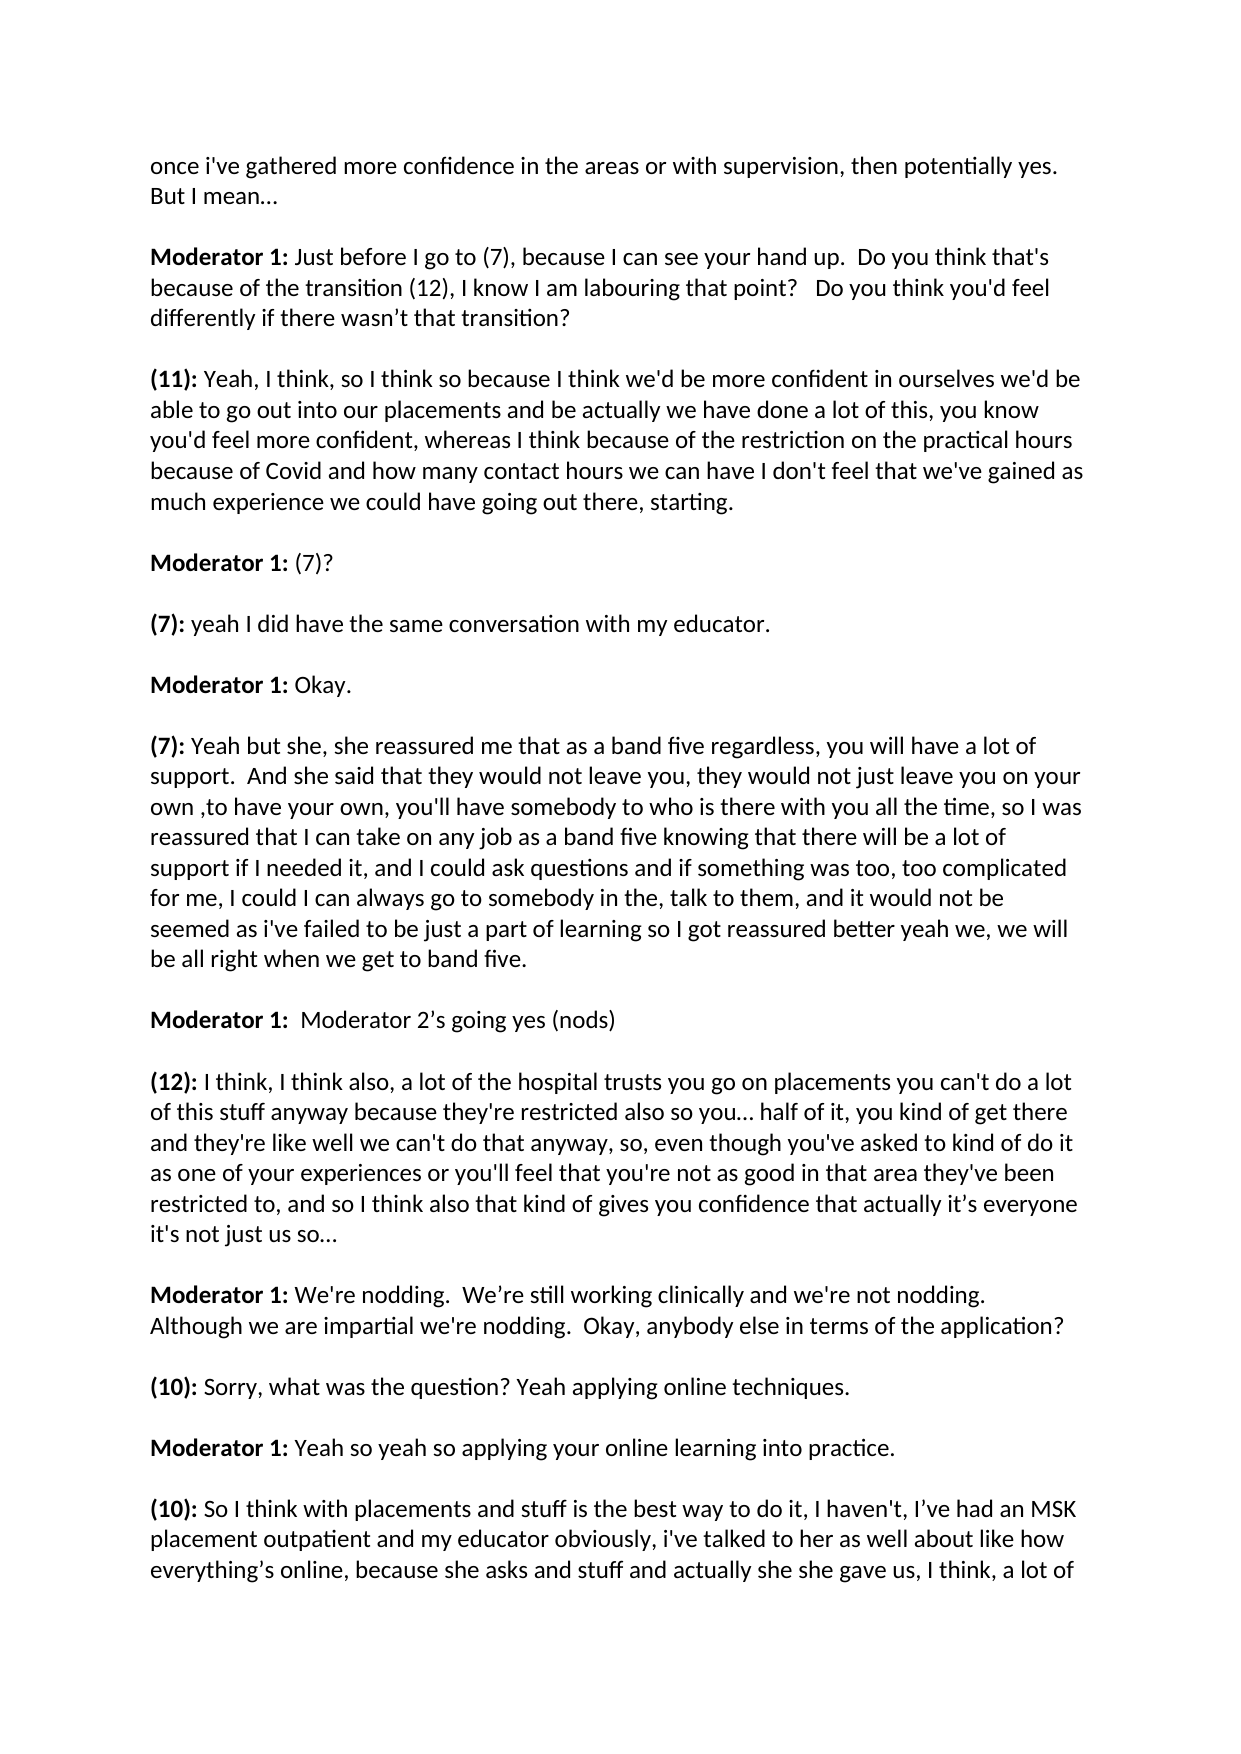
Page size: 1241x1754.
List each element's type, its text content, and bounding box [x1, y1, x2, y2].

text (12): I think, I think also, a lot of the hospital trusts you go on placements you can't do a lot of this stuff anyway because they're restricted also so you… half of it, you kind of get there and they're like well we can't do that anyway, so, even though you've asked to kind of do it as one of your experiences or you'll feel that you're not as good in that area they've been restricted to, and so I think also that kind of gives you confidence that actually it’s everyone it's not just us so… [150, 1066, 1090, 1249]
text Moderator 1: Yeah so yeah so applying your online learning into practice. [150, 1432, 1090, 1462]
text (11): Yeah, I think, so I think so because I think we'd be more confident in ourselves we'd be able to go out into our placements and be actually we have done a lot of this, you know you'd feel more confident, whereas I think because of the restriction on the practical hours because of Covid and how many contact hours we can have I don't feel that we've gained as much experience we could have going out there, starting. [150, 364, 1090, 516]
text (7): yeah I did have the same conversation with my educator. [150, 608, 1090, 638]
text Moderator 1: Just before I go to (7), because I can see your hand up. Do you think that's because of the transition (12), I know I am labouring that point? Do you think you'd feel differently if there wasn’t that transition? [150, 242, 1090, 333]
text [150, 150, 1090, 211]
text Moderator 1: We're nodding. We’re still working clinically and we're not nodding. Although we are impartial we're nodding. Okay, anybody else in terms of the application? [150, 1279, 1090, 1340]
text (10): Sorry, what was the question? Yeah applying online techniques. [150, 1371, 1090, 1401]
text Moderator 1: (7)? [150, 547, 1090, 577]
text (7): Yeah but she, she reassured me that as a band five regardless, you will have a lot of support. And she said that they would not leave you, they would not just leave you on your own ,to have your own, you'll have somebody to who is there with you all the time, so I was reassured that I can take on any job as a band five knowing that there will be a lot of support if I needed it, and I could ask questions and if something was too, too complicated for me, I could I can always go to somebody in the, talk to them, and it would not be seemed as i've failed to be just a part of learning so I got reassured better yeah we, we will be all right when we get to band five. [150, 730, 1090, 974]
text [150, 1493, 1090, 1584]
text Moderator 1: Okay. [150, 669, 1090, 699]
text Moderator 1: Moderator 2’s going yes (nods) [150, 1004, 1090, 1035]
